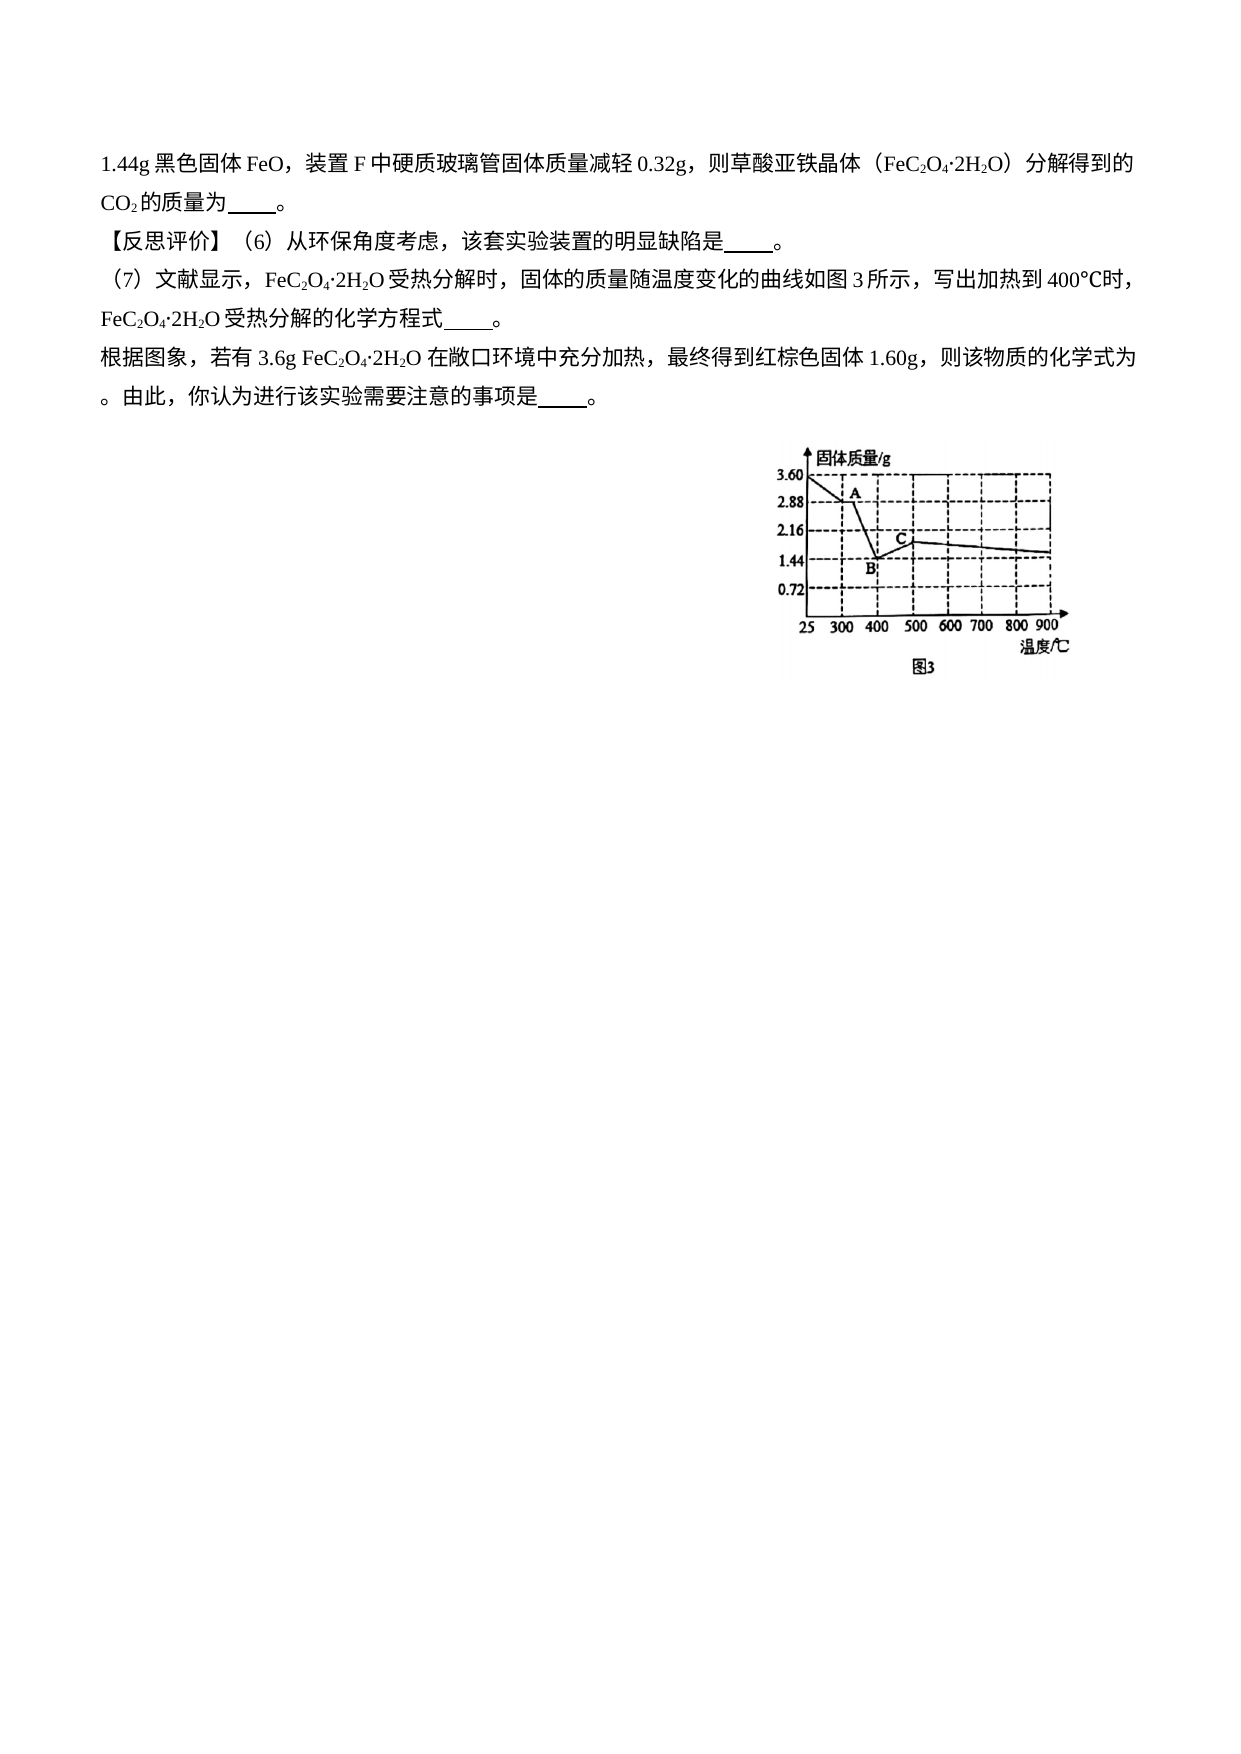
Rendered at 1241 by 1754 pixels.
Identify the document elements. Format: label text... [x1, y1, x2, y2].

text 根据图象，若有3.6g FeC2O4·2H2O 在敞口环境中充分加热，最终得到红棕色固体1.60g，则该物质的化学式为 。由此，你认为进行该实验需要注意的事项是 。 [100, 340, 1140, 411]
text 【反思评价】（6）从环保角度考虑，该套实验装置的明显缺陷是 。 [100, 223, 1140, 256]
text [100, 146, 1140, 217]
text （7）文献显示，FeC2O4·2H2O受热分解时，固体的质量随温度变化的曲线如图3所示，写出加热到400℃时，FeC2O4·2H2O受热分解的化学方程式 。 [100, 262, 1140, 334]
picture [764, 440, 1082, 679]
